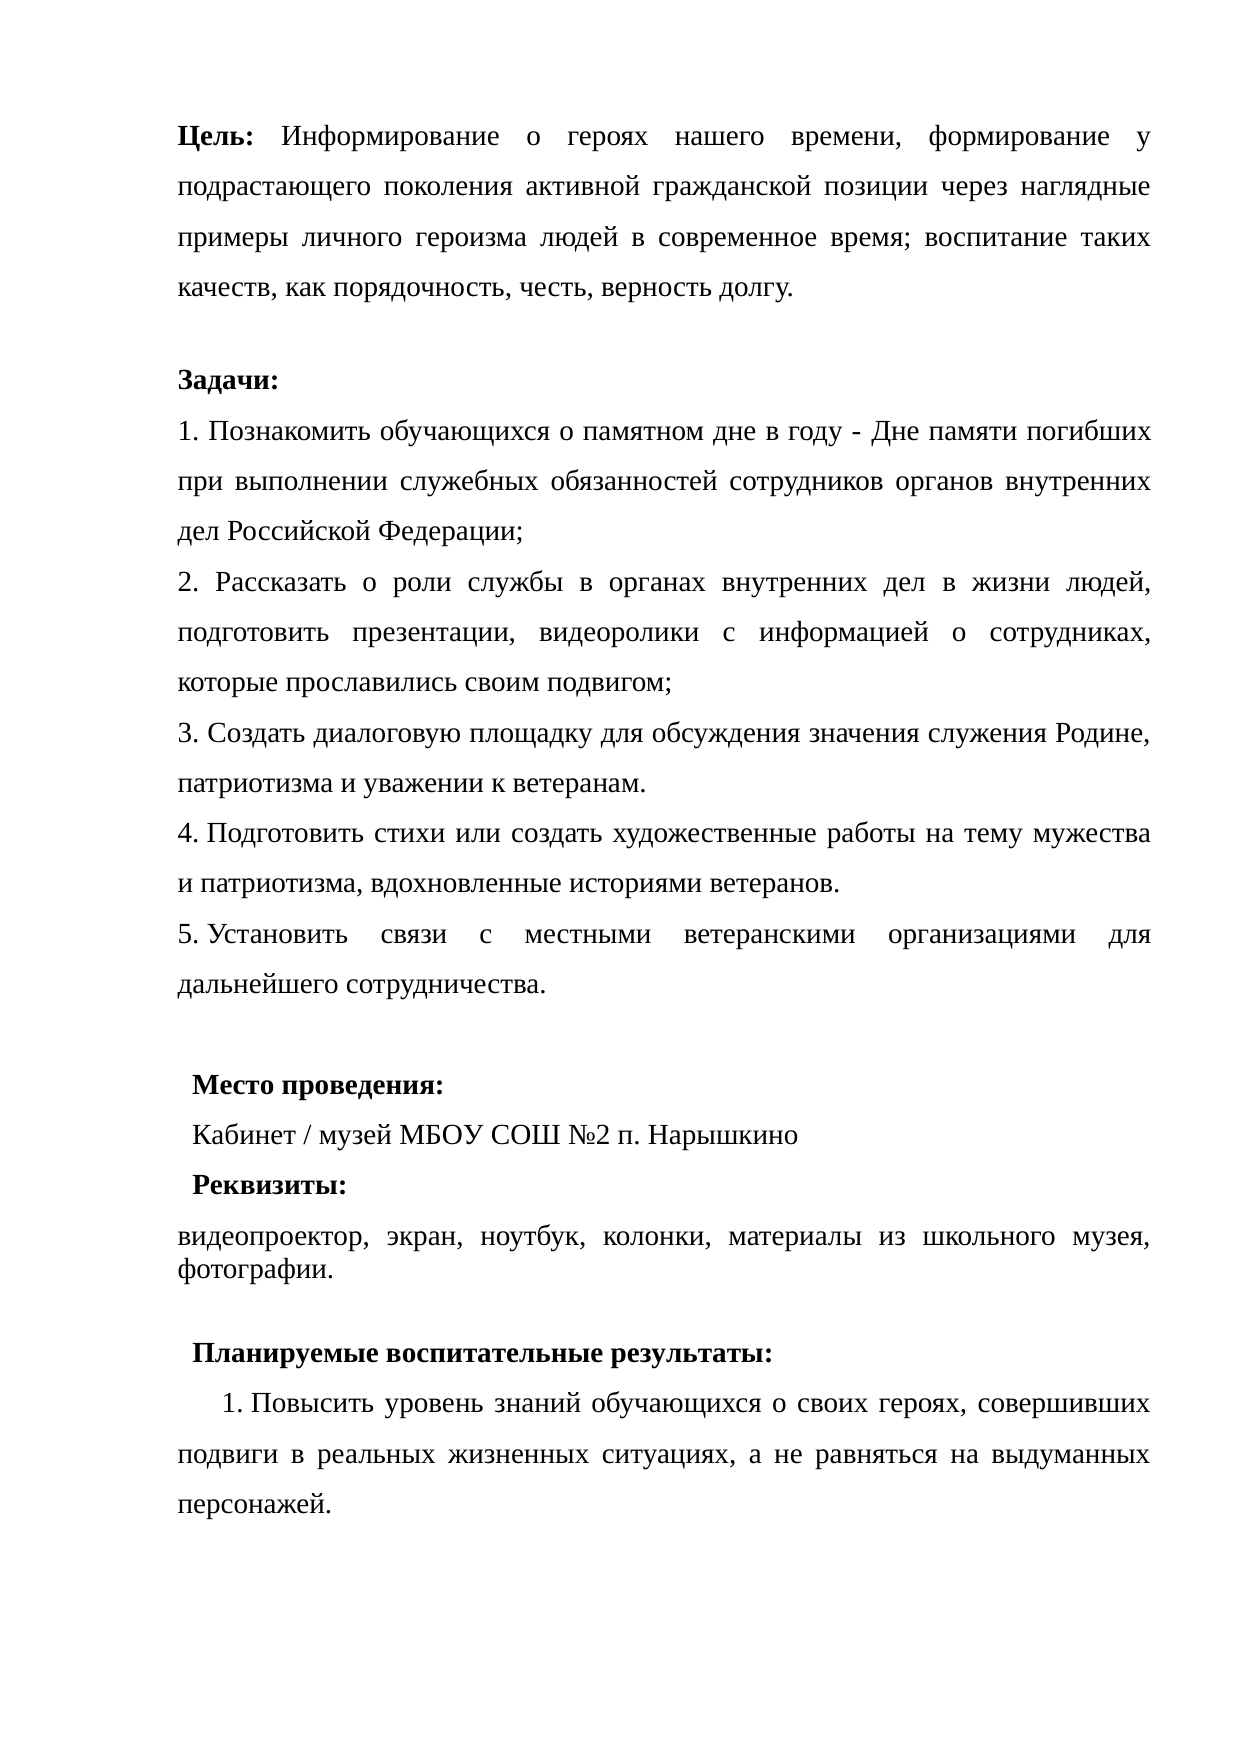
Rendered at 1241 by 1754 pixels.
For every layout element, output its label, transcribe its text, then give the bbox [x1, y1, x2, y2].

text Кабинет / музей МБОУ СОШ №2 п. Нарышкино [177, 1117, 1152, 1151]
list Повысить уровень знаний обучающихся о своих героях, совершивших подвиги в реальных жизненных ситуациях, а не равняться на выдуманных персонажей. [177, 1386, 1152, 1520]
text Место проведения: [177, 1067, 1152, 1100]
text Задачи: [177, 362, 1152, 396]
text 1. Познакомить обучающихся о памятном дне в году - Дне памяти погибших при выполнении служебных обязанностей сотрудников органов внутренних дел Российской Федерации; [177, 497, 1152, 547]
list Установить связи с местными ветеранскими организациями для дальнейшего сотрудничества. [177, 916, 1152, 1000]
text 1. Познакомить обучающихся о памятном дне в году - Дне памяти погибших при выполнении служебных обязанностей сотрудников органов внутренних дел Российской Федерации; [177, 413, 1152, 463]
text видеопроектор, экран, ноутбук, колонки, материалы из школьного музея, фотографии. [177, 1218, 1152, 1285]
text Реквизиты: [118, 1167, 1152, 1201]
text 3. Создать диалоговую площадку для обсуждения значения служения Родине, патриотизма и уважении к ветеранам. [177, 715, 1152, 798]
list Подготовить стихи или создать художественные работы на тему мужества и патриотизма, вдохновленные историями ветеранов. [177, 815, 1152, 899]
text Планируемые воспитательные результаты: [118, 1335, 1152, 1369]
text Цель: Информирование о героях нашего времени, формирование у подрастающего поколения активной гражданской позиции через наглядные примеры личного героизма людей в современное время; воспитание таких качеств, как порядочность, честь, верность долгу. [177, 118, 1152, 303]
text 2. Рассказать о роли службы в органах внутренних дел в жизни людей, подготовить презентации, видеоролики с информацией о сотрудниках, которые прославились своим подвигом; [177, 564, 1152, 698]
